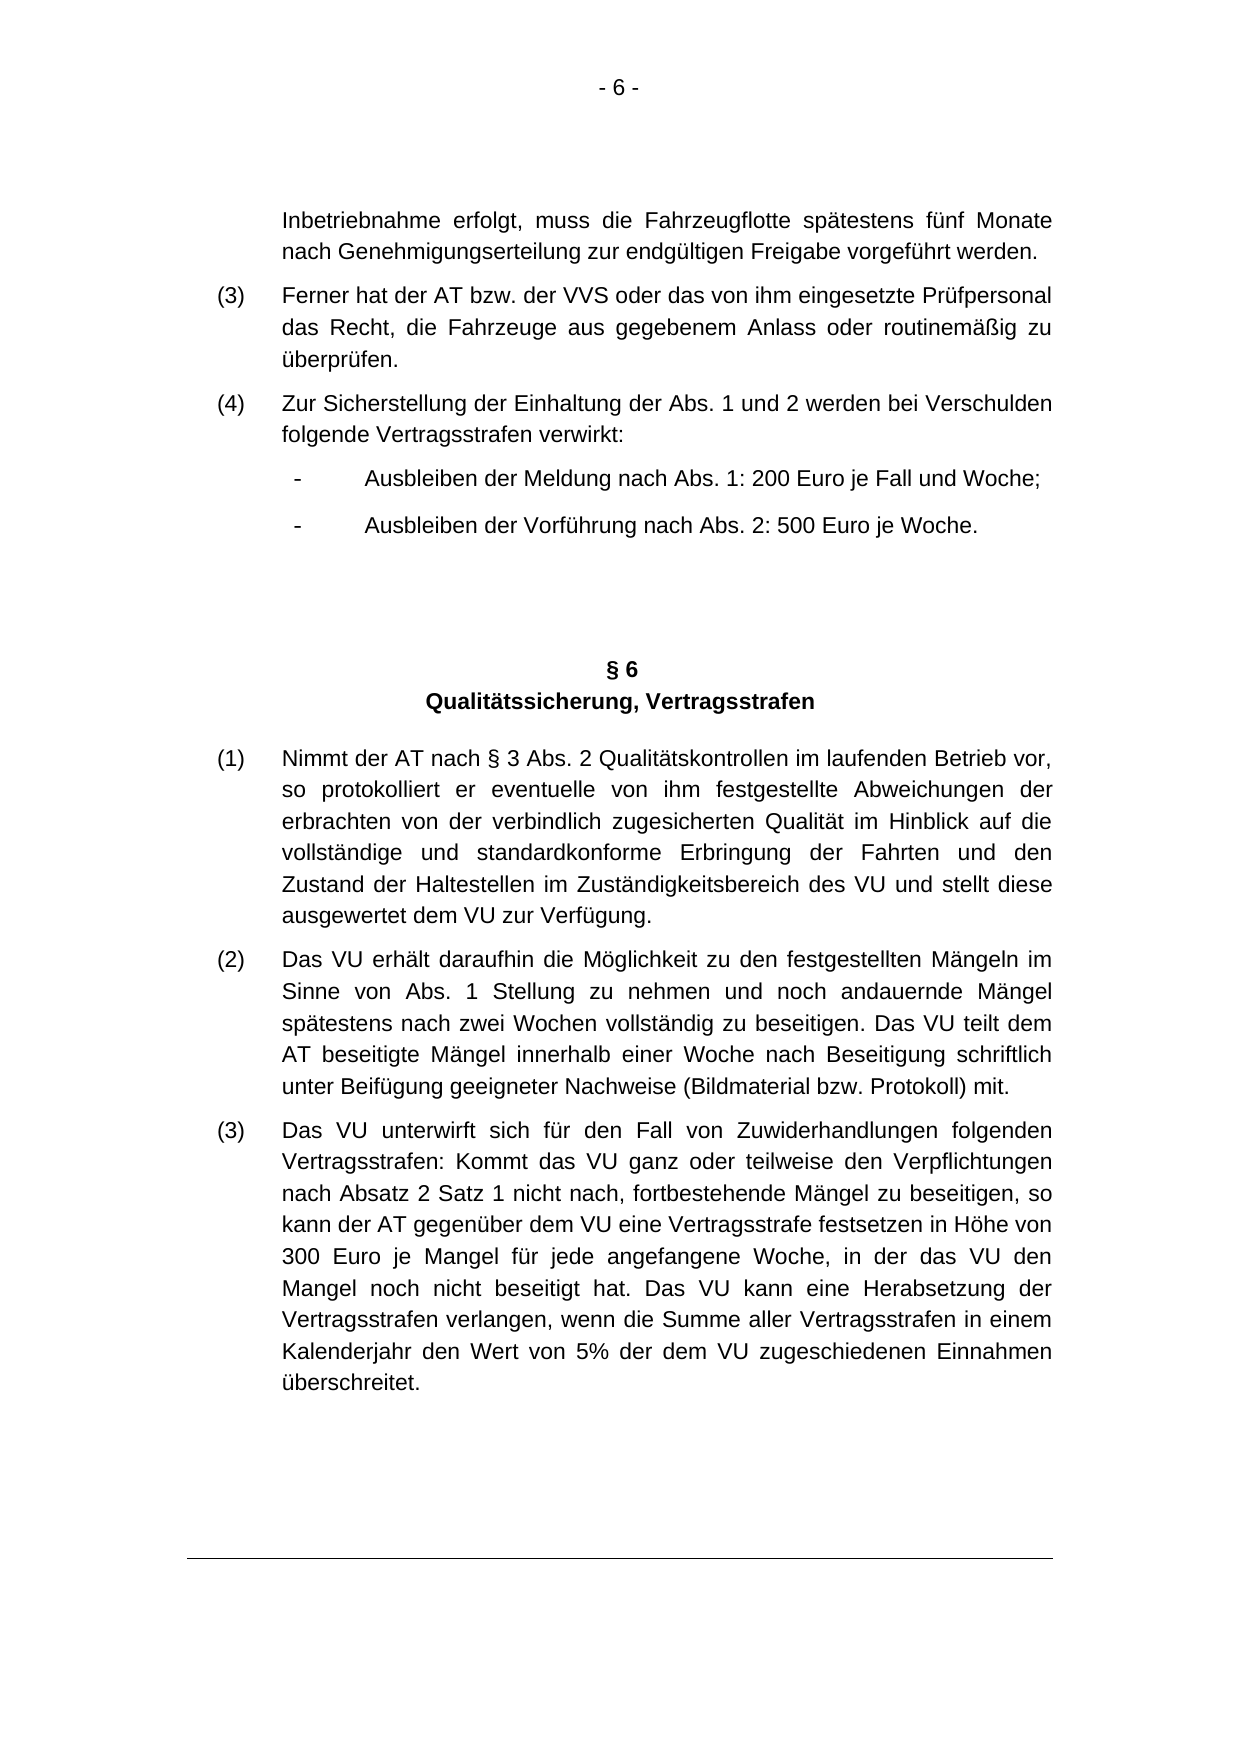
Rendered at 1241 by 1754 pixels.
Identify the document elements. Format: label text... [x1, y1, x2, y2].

text Zur Sicherstellung der Einhaltung der Abs. 1 und 2 werden bei Verschulden folgende Vertragsstrafen verwirkt: [217, 389, 1053, 447]
list Das VU erhält daraufhin die Möglichkeit zu den festgestellten Mängeln im Sinne von Abs. 1 Stellung zu nehmen und noch andauernde Mängel spätestens nach zwei Wochen vollständig zu beseitigen. Das VU teilt dem AT beseitigte Mängel innerhalb einer Woche nach Beseitigung schriftlich unter Beifügung geeigneter Nachweise (Bildmaterial bzw. Protokoll) mit. [217, 946, 1053, 1099]
list Nimmt der AT nach § 3 Abs. 2 Qualitätskontrollen im laufenden Betrieb vor, so protokolliert er eventuelle von ihm festgestellte Abweichungen der erbrachten von der verbindlich zugesicherten Qualität im Hinblick auf die vollständige und standardkonforme Erbringung der Fahrten und den Zustand der Haltestellen im Zuständigkeitsbereich des VU und stellt diese ausgewertet dem VU zur Verfügung. [217, 744, 1053, 929]
text Ausbleiben der Meldung nach Abs. 1: 200 Euro je Fall und Woche; [291, 465, 1053, 493]
text Ausbleiben der Vorführung nach Abs. 2: 500 Euro je Woche. [291, 512, 1053, 540]
text Ferner hat der AT bzw. der VVS oder das von ihm eingesetzte Prüfpersonal das Recht, die Fahrzeuge aus gegebenem Anlass oder routinemäßig zu überprüfen. [217, 282, 1053, 372]
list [217, 207, 1053, 265]
subtitle Qualitätssicherung, Vertragsstrafen [187, 656, 1053, 714]
list Das VU unterwirft sich für den Fall von Zuwiderhandlungen folgenden Vertragsstrafen: Kommt das VU ganz oder teilweise den Verpflichtungen nach Absatz 2 Satz 1 nicht nach, fortbestehende Mängel zu beseitigen, so kann der AT gegenüber dem VU eine Vertragsstrafe festsetzen in Höhe von 300 Euro je Mangel für jede angefangene Woche, in der das VU den Mangel noch nicht beseitigt hat. Das VU kann eine Herabsetzung der Vertragsstrafen verlangen, wenn die Summe aller Vertragsstrafen in einem Kalenderjahr den Wert von 5% der dem VU zugeschiedenen Einnahmen überschreitet. [217, 1117, 1053, 1396]
